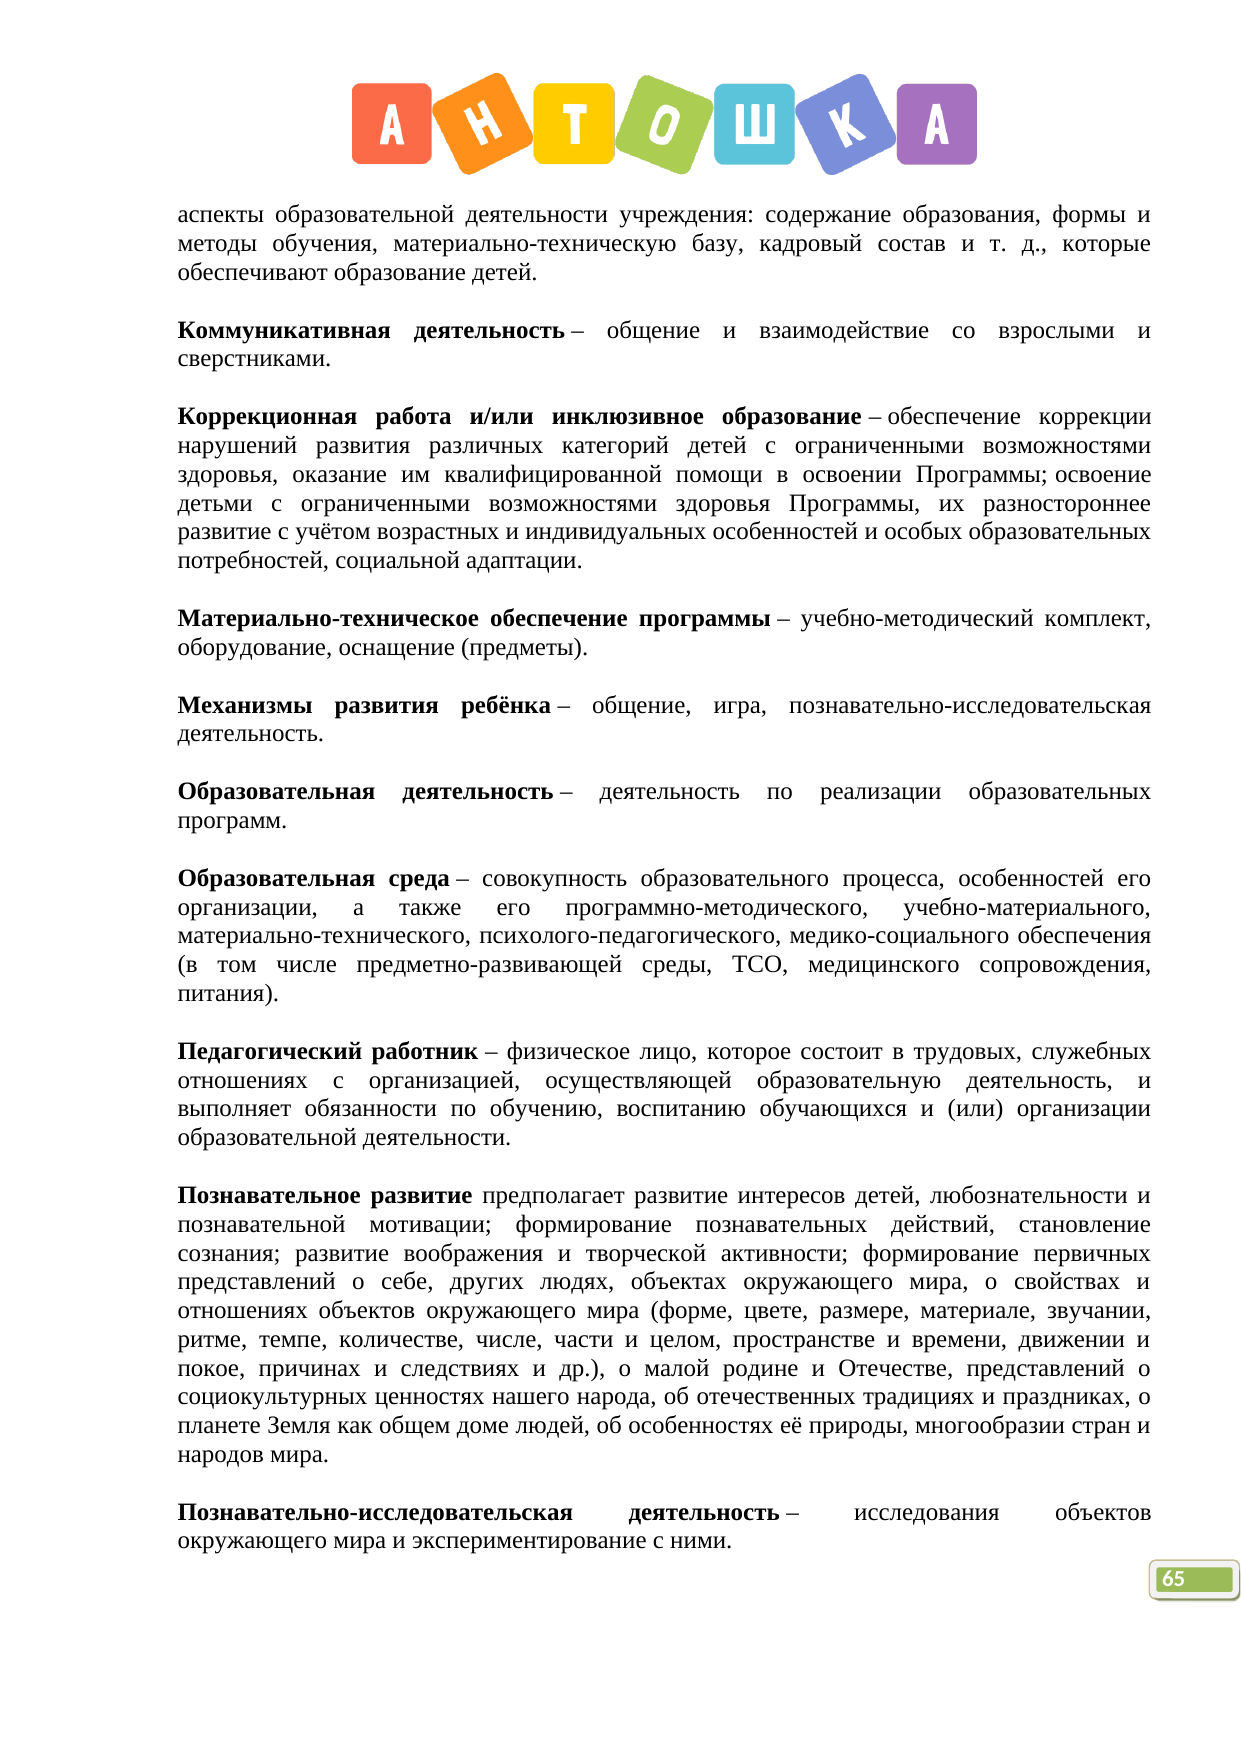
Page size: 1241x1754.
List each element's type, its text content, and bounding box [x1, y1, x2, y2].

text Образовательная деятельность – деятельность по реализации образовательных программ. [177, 776, 1152, 834]
picture [352, 73, 977, 175]
text Механизмы развития ребёнка – общение, игра, познавательно-исследовательская деятельность. [177, 690, 1152, 747]
text Педагогический работник – физическое лицо, которое состоит в трудовых, служебных отношениях с организацией, осуществляющей образовательную деятельность, и выполняет обязанности по обучению, воспитанию обучающихся и (или) организации образовательной деятельности. [177, 1036, 1152, 1151]
text Материально-техническое обеспечение программы – учебно-методический комплект, оборудование, оснащение (предметы). [177, 603, 1152, 661]
text Познавательно-исследовательская деятельность – исследования объектов окружающего мира и экспериментирование с ними. [177, 1497, 1152, 1554]
text Коммуникативная деятельность – общение и взаимодействие со взрослыми и сверстниками. [177, 315, 1152, 372]
text Образовательная среда – совокупность образовательного процесса, особенностей его организации, а также его программно-методического, учебно-материального, материально-технического, психолого-педагогического, медико-социального обеспечения (в том числе предметно-развивающей среды, ТСО, медицинского сопровождения, питания). [177, 863, 1152, 1007]
text Познавательное развитие предполагает развитие интересов детей, любознательности и познавательной мотивации; формирование познавательных действий, становление сознания; развитие воображения и творческой активности; формирование первичных представлений о себе, других людях, объектах окружающего мира, о свойствах и отношениях объектов окружающего мира (форме, цвете, размере, материале, звучании, ритме, темпе, количестве, числе, части и целом, пространстве и времени, движении и покое, причинах и следствиях и др.), о малой родине и Отечестве, представлений о социокультурных ценностях нашего народа, об отечественных традициях и праздниках, о планете Земля как общем доме людей, об особенностях её природы, многообразии стран и народов мира. [177, 1180, 1152, 1468]
text Коррекционная работа и/или инклюзивное образование – обеспечение коррекции нарушений развития различных категорий детей с ограниченными возможностями здоровья, оказание им квалифицированной помощи в освоении Программы; освоение детьми с ограниченными возможностями здоровья Программы, их разностороннее развитие с учётом возрастных и индивидуальных особенностей и особых образовательных потребностей, социальной адаптации. [177, 401, 1152, 574]
